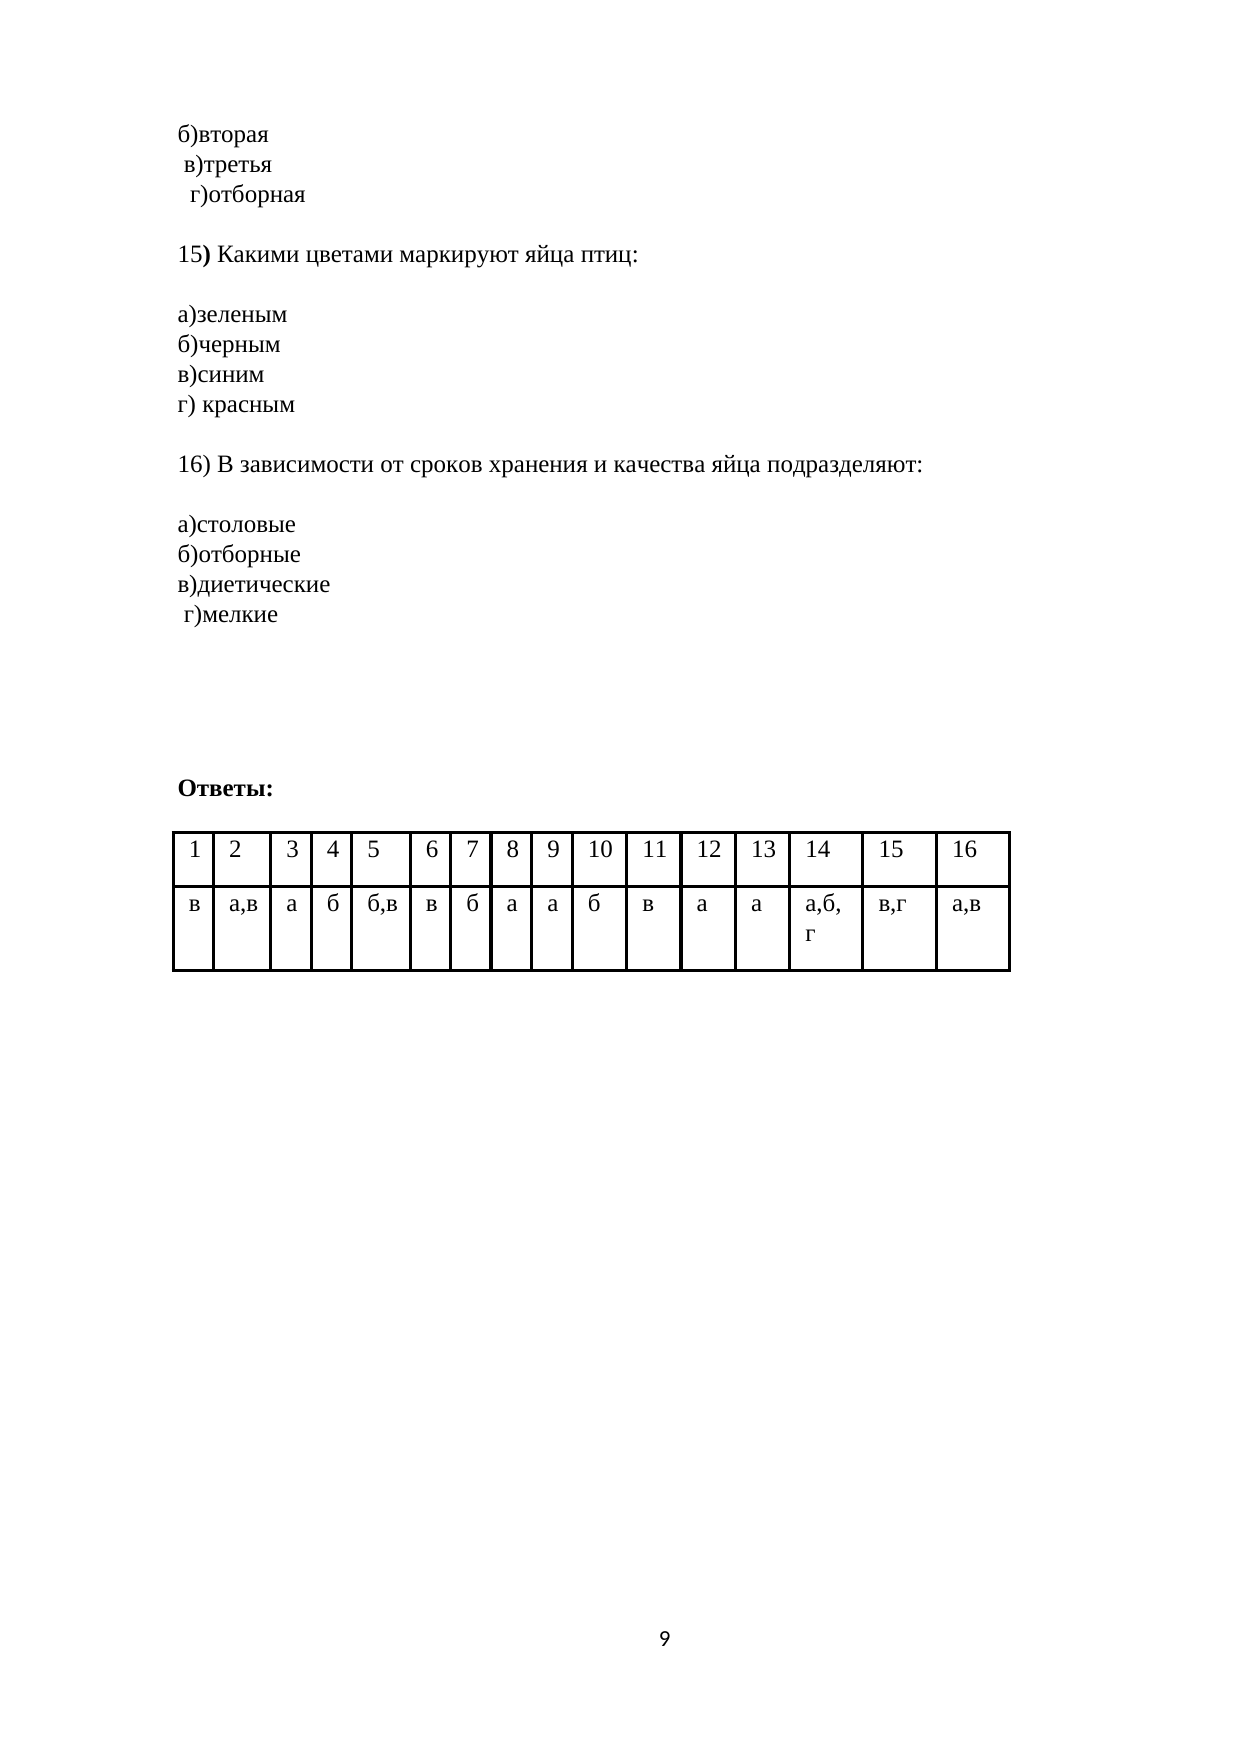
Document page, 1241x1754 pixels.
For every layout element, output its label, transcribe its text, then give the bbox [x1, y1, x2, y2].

table_header 7 [452, 834, 489, 885]
table_header 2 [215, 834, 269, 885]
table_cell а [272, 888, 310, 969]
table_cell в [628, 888, 679, 969]
text 15) Какими цветами маркируют яйца птиц: [177, 238, 1152, 268]
text в)синим [177, 358, 1152, 388]
table_cell а [533, 888, 571, 969]
table_header 4 [313, 834, 350, 885]
table_header 3 [272, 834, 310, 885]
table_cell б,в [353, 888, 409, 969]
text Ответы: [177, 773, 1152, 802]
text б)черным [177, 328, 1152, 358]
table_cell а [493, 888, 530, 969]
text б)отборные [177, 538, 1152, 568]
table_header 16 [938, 834, 1008, 885]
text в)диетические [177, 568, 1152, 598]
table_cell а,в [215, 888, 269, 969]
table_cell б [574, 888, 625, 969]
table_cell а [737, 888, 788, 969]
text а)зеленым [177, 298, 1152, 328]
table_cell а,в [938, 888, 1008, 969]
table_header 13 [737, 834, 788, 885]
table_header 9 [533, 834, 571, 885]
table_header 14 [791, 834, 861, 885]
table_cell в [412, 888, 449, 969]
text г)мелкие [177, 598, 1152, 628]
text а)столовые [177, 508, 1152, 538]
text б)вторая [177, 118, 1152, 148]
table_header 12 [683, 834, 734, 885]
table_cell в,г [864, 888, 935, 969]
table_header 1 [175, 834, 212, 885]
table_header 5 [353, 834, 409, 885]
table_header 8 [493, 834, 530, 885]
text г) красным [177, 388, 1152, 418]
table_header 15 [864, 834, 935, 885]
table_header 11 [628, 834, 679, 885]
table_cell б [452, 888, 489, 969]
table_header 6 [412, 834, 449, 885]
text г)отборная [177, 178, 1152, 208]
text 16) В зависимости от сроков хранения и качества яйца подразделяют: [177, 448, 1152, 478]
text в)третья [177, 148, 1152, 178]
table_cell а [683, 888, 734, 969]
table_cell в [175, 888, 212, 969]
table_cell б [313, 888, 350, 969]
table_header 10 [574, 834, 625, 885]
table_cell а,б,г [791, 888, 861, 969]
